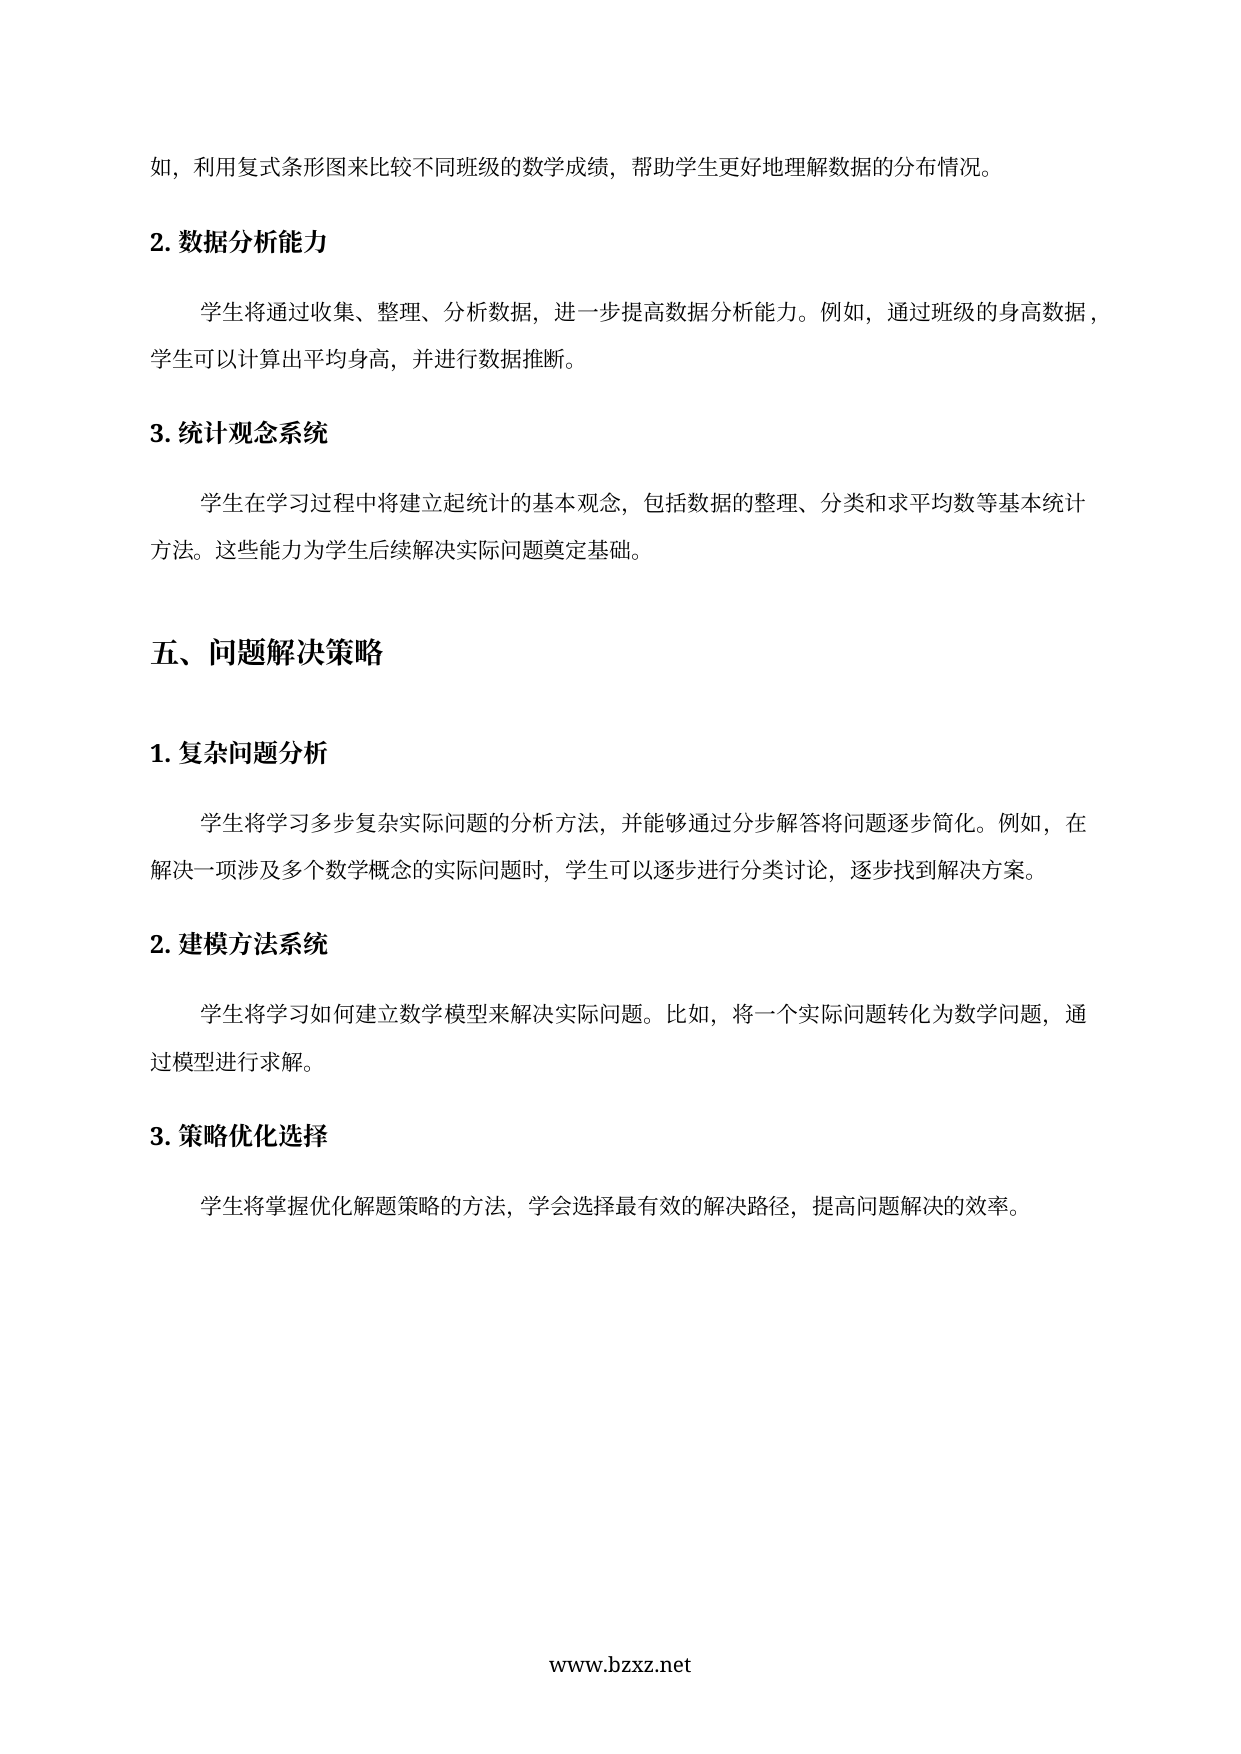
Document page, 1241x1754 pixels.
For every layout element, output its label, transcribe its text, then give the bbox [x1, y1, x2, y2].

subtitle 3. 统计观念系统 [150, 414, 1090, 450]
text 学生在学习过程中将建立起统计的基本观念，包括数据的整理、分类和求平均数等基本统计方法。这些能力为学生后续解决实际问题奠定基础。 [150, 487, 1090, 565]
text 学生将掌握优化解题策略的方法，学会选择最有效的解决路径，提高问题解决的效率。 [150, 1189, 1090, 1221]
text 学生将学习如何建立数学模型来解决实际问题。比如，将一个实际问题转化为数学问题，通过模型进行求解。 [150, 998, 1090, 1076]
subtitle 3. 策略优化选择 [150, 1117, 1090, 1153]
subtitle 五、问题解决策略 [150, 630, 1090, 672]
text 学生将通过收集、整理、分析数据，进一步提高数据分析能力。例如，通过班级的身高数据，学生可以计算出平均身高，并进行数据推断。 [150, 295, 1090, 373]
subtitle 2. 数据分析能力 [150, 222, 1090, 258]
subtitle 1. 复杂问题分析 [150, 733, 1090, 769]
subtitle 2. 建模方法系统 [150, 925, 1090, 961]
text 学生将学习多步复杂实际问题的分析方法，并能够通过分步解答将问题逐步简化。例如，在解决一项涉及多个数学概念的实际问题时，学生可以逐步进行分类讨论，逐步找到解决方案。 [150, 806, 1090, 884]
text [150, 150, 1090, 181]
